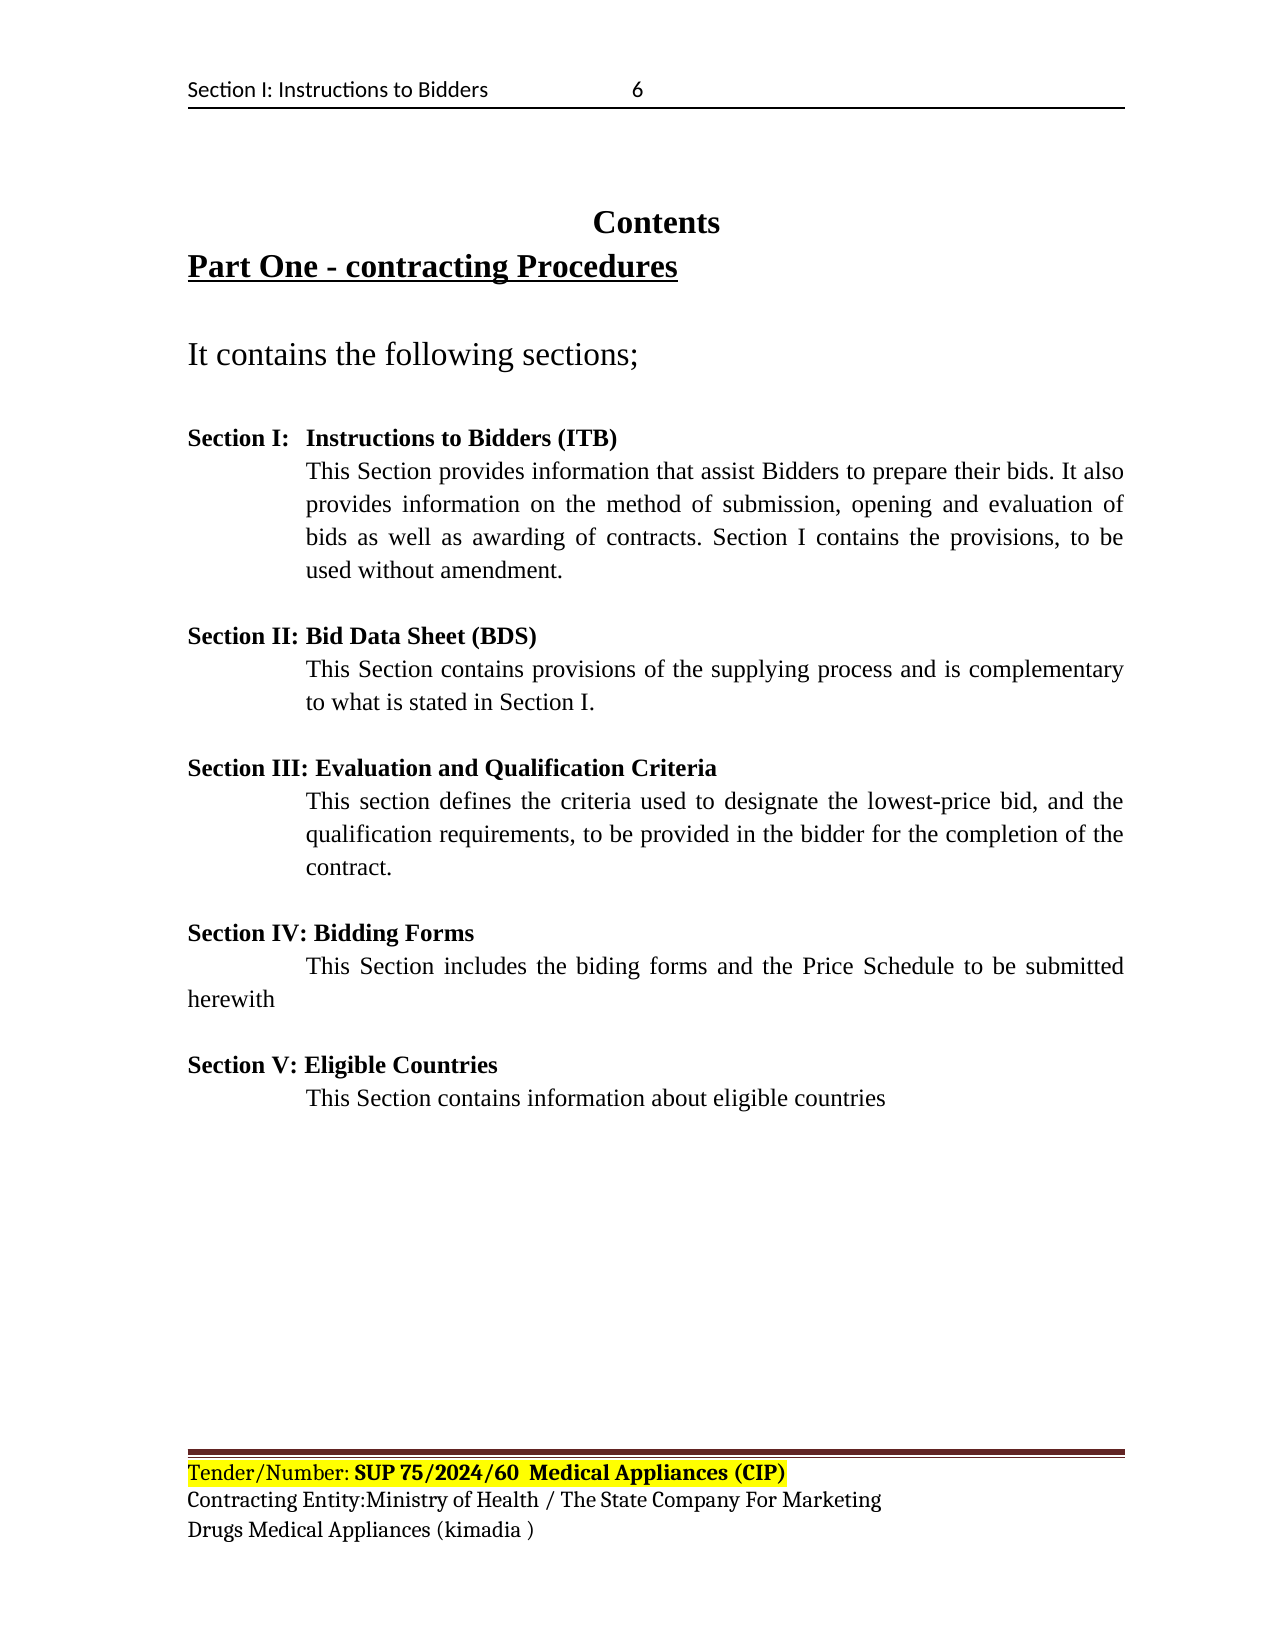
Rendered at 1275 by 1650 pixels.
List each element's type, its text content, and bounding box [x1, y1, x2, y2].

text This Section provides information that assist Bidders to prepare their bids. It also provides information on the method of submission, opening and evaluation of bids as well as awarding of contracts. Section I contains the provisions, to be used without amendment. [306, 456, 1125, 583]
text This Section includes the biding forms and the Price Schedule to be submitted herewith [187, 951, 1125, 1013]
text Contents [187, 202, 1125, 241]
text Part One - contracting Procedures [187, 246, 1125, 285]
text Section V: Eligible Countries [187, 1050, 1125, 1079]
text Section II: Bid Data Sheet (BDS) [187, 621, 1125, 649]
text It contains the following sections; [187, 334, 1125, 373]
text Section IV: Bidding Forms [187, 918, 1125, 947]
text This section defines the criteria used to designate the lowest-price bid, and the qualification requirements, to be provided in the bidder for the completion of the contract. [306, 786, 1125, 881]
text This Section contains information about eligible countries [187, 1083, 1125, 1112]
text Section I: Instructions to Bidders (ITB) [187, 423, 1125, 451]
text Section III: Evaluation and Qualification Criteria [187, 753, 1125, 782]
text This Section contains provisions of the supplying process and is complementary to what is stated in Section I. [306, 654, 1125, 716]
